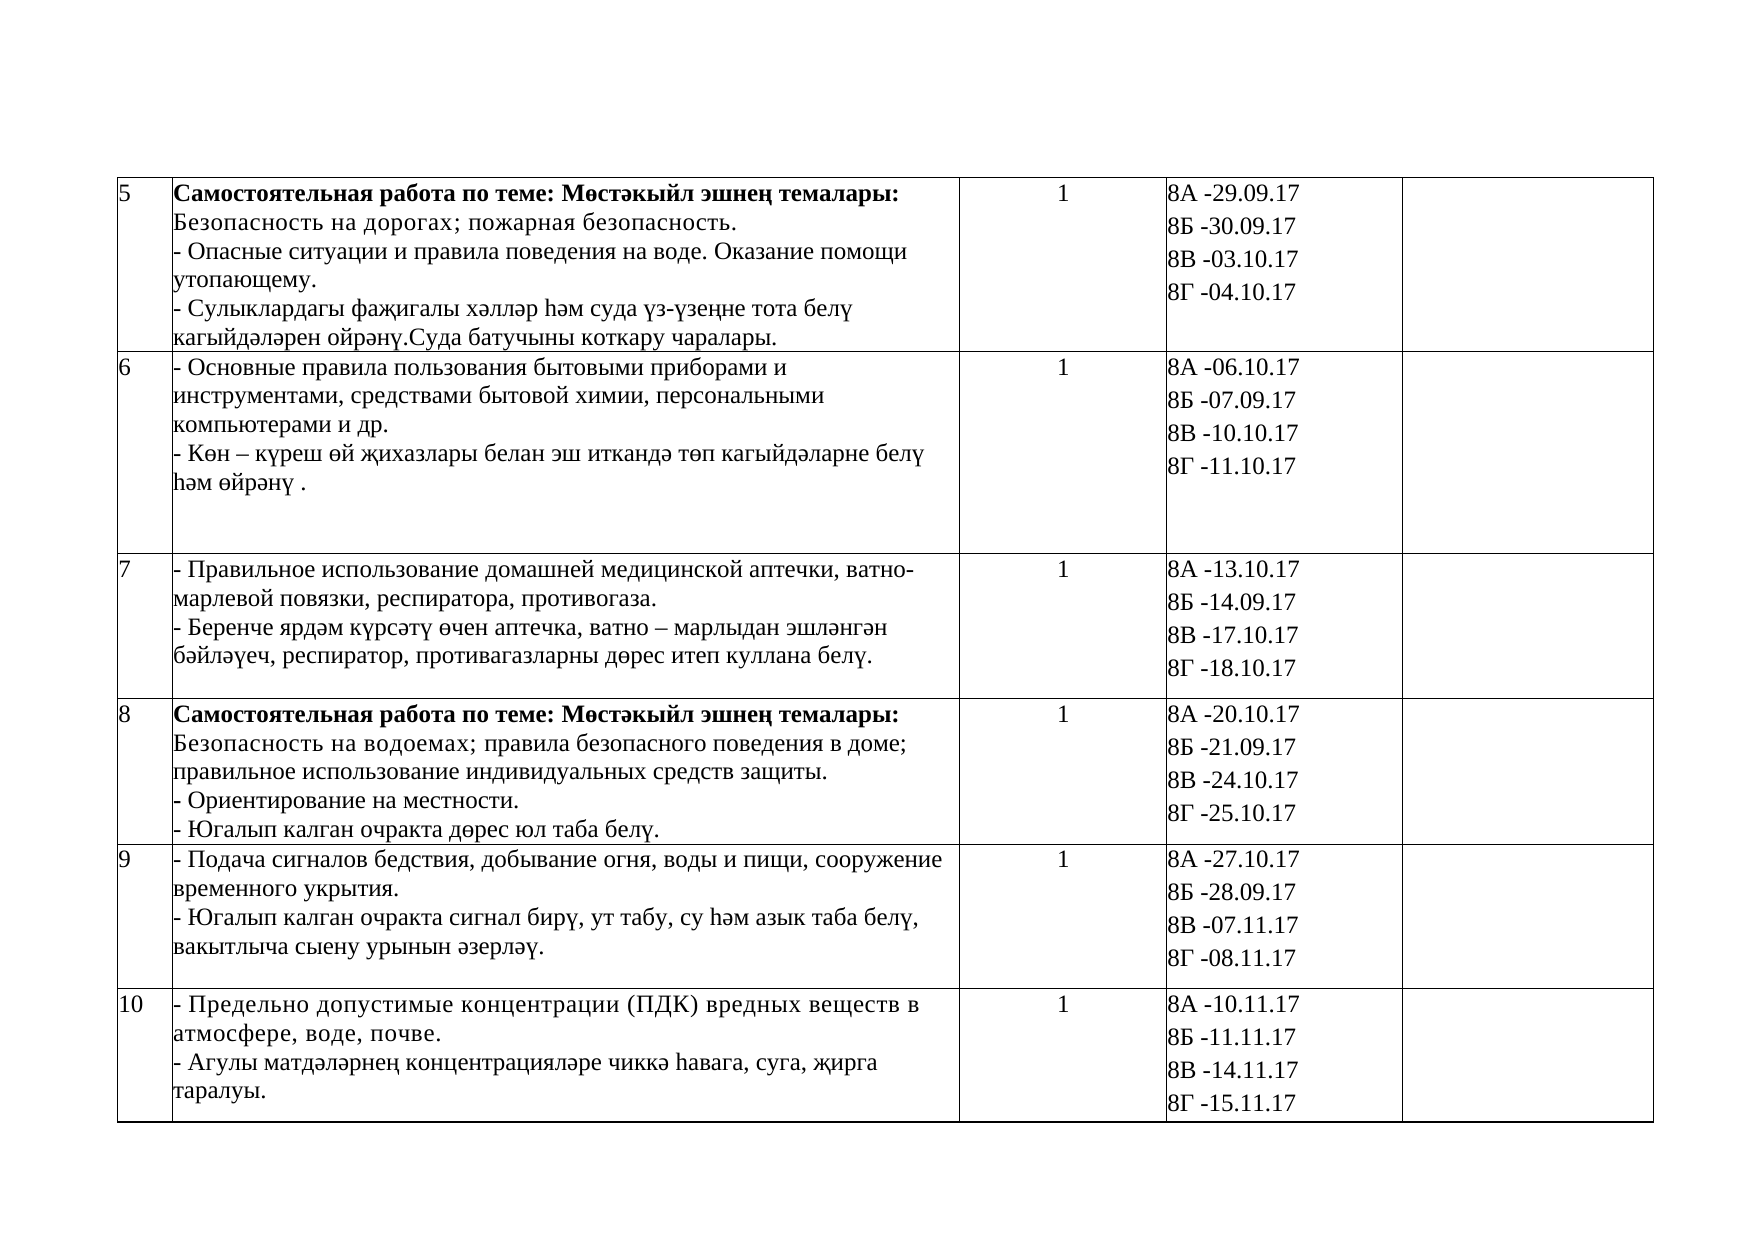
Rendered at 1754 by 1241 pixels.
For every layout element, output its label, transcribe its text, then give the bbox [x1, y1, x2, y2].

table_cell [1403, 178, 1653, 351]
table_cell 8А -10.11.17 8Б -11.11.17 8В -14.11.17 8Г -15.11.17 [1167, 989, 1402, 1121]
table_cell - Подача сигналов бедствия, добывание огня, воды и пищи, сооружение временного укрытия. - Югалып калган очракта сигнал бирү, ут табу, су һәм азык таба белү, вакытлыча сыену урынын әзерләү. [173, 845, 959, 988]
table_cell 9 [118, 845, 172, 988]
table_cell 10 [118, 989, 172, 1121]
table_cell [1403, 352, 1653, 553]
table_cell 1 [960, 989, 1166, 1121]
table_cell 8 [118, 699, 172, 843]
table_cell 8А -13.10.17 8Б -14.09.17 8В -17.10.17 8Г -18.10.17 [1167, 554, 1402, 698]
table_cell [1403, 699, 1653, 843]
table_cell 5 [118, 178, 172, 351]
table_cell 6 [118, 352, 172, 553]
table_cell 1 [960, 178, 1166, 351]
table_cell 8А -06.10.17 8Б -07.09.17 8В -10.10.17 8Г -11.10.17 [1167, 352, 1402, 553]
table_cell 8А -20.10.17 8Б -21.09.17 8В -24.10.17 8Г -25.10.17 [1167, 699, 1402, 843]
table_cell 1 [960, 699, 1166, 843]
table_cell - Правильное использование домашней медицинской аптечки, ватно-марлевой повязки, респиратора, противогаза. - Беренче ярдәм күрсәтү өчен аптечка, ватно – марлыдан эшләнгән бәйләүеч, респиратор, противагазларны дөрес итеп куллана белү. [173, 554, 959, 698]
table_cell 8А -27.10.17 8Б -28.09.17 8В -07.11.17 8Г -08.11.17 [1167, 845, 1402, 988]
table_cell [1403, 554, 1653, 698]
table_cell - Основные правила пользования бытовыми приборами и инструментами, средствами бытовой химии, персональными компьютерами и др. - Көн – күреш өй җихазлары белан эш иткандә төп кагыйдәларне белү һәм өйрәнү . [173, 352, 959, 553]
table_cell 1 [960, 554, 1166, 698]
table_cell Самостоятельная работа по теме: Мөстәкыйл эшнең темалары: Безопасность на водоемах; правила безопасного поведения в доме; правильное использование индивидуальных средств защиты. - Ориентирование на местности. - Югалып калган очракта дөрес юл таба белү. [173, 699, 959, 843]
table_cell 8А -29.09.17 8Б -30.09.17 8В -03.10.17 8Г -04.10.17 [1167, 178, 1402, 351]
table_cell 7 [118, 554, 172, 698]
table_cell [1403, 989, 1653, 1121]
table_cell - Предельно допустимые концентрации (ПДК) вредных веществ в атмосфере, воде, почве. - Агулы матдәләрнең концентрацияләре чиккә һавага, суга, җирга таралуы. [173, 989, 959, 1121]
table_cell 1 [960, 352, 1166, 553]
table_cell [1403, 845, 1653, 988]
table_cell 1 [960, 845, 1166, 988]
table_cell Самостоятельная работа по теме: Мөстәкыйл эшнең темалары: Безопасность на дорогах; пожарная безопасность. - Опасные ситуации и правила поведения на воде. Оказание помощи утопающему. - Сулыклардагы фаҗигалы хәлләр һәм суда үз-үзеңне тота белү кагыйдәләрен ойрәнү.Суда батучыны коткару чаралары. [173, 178, 959, 351]
